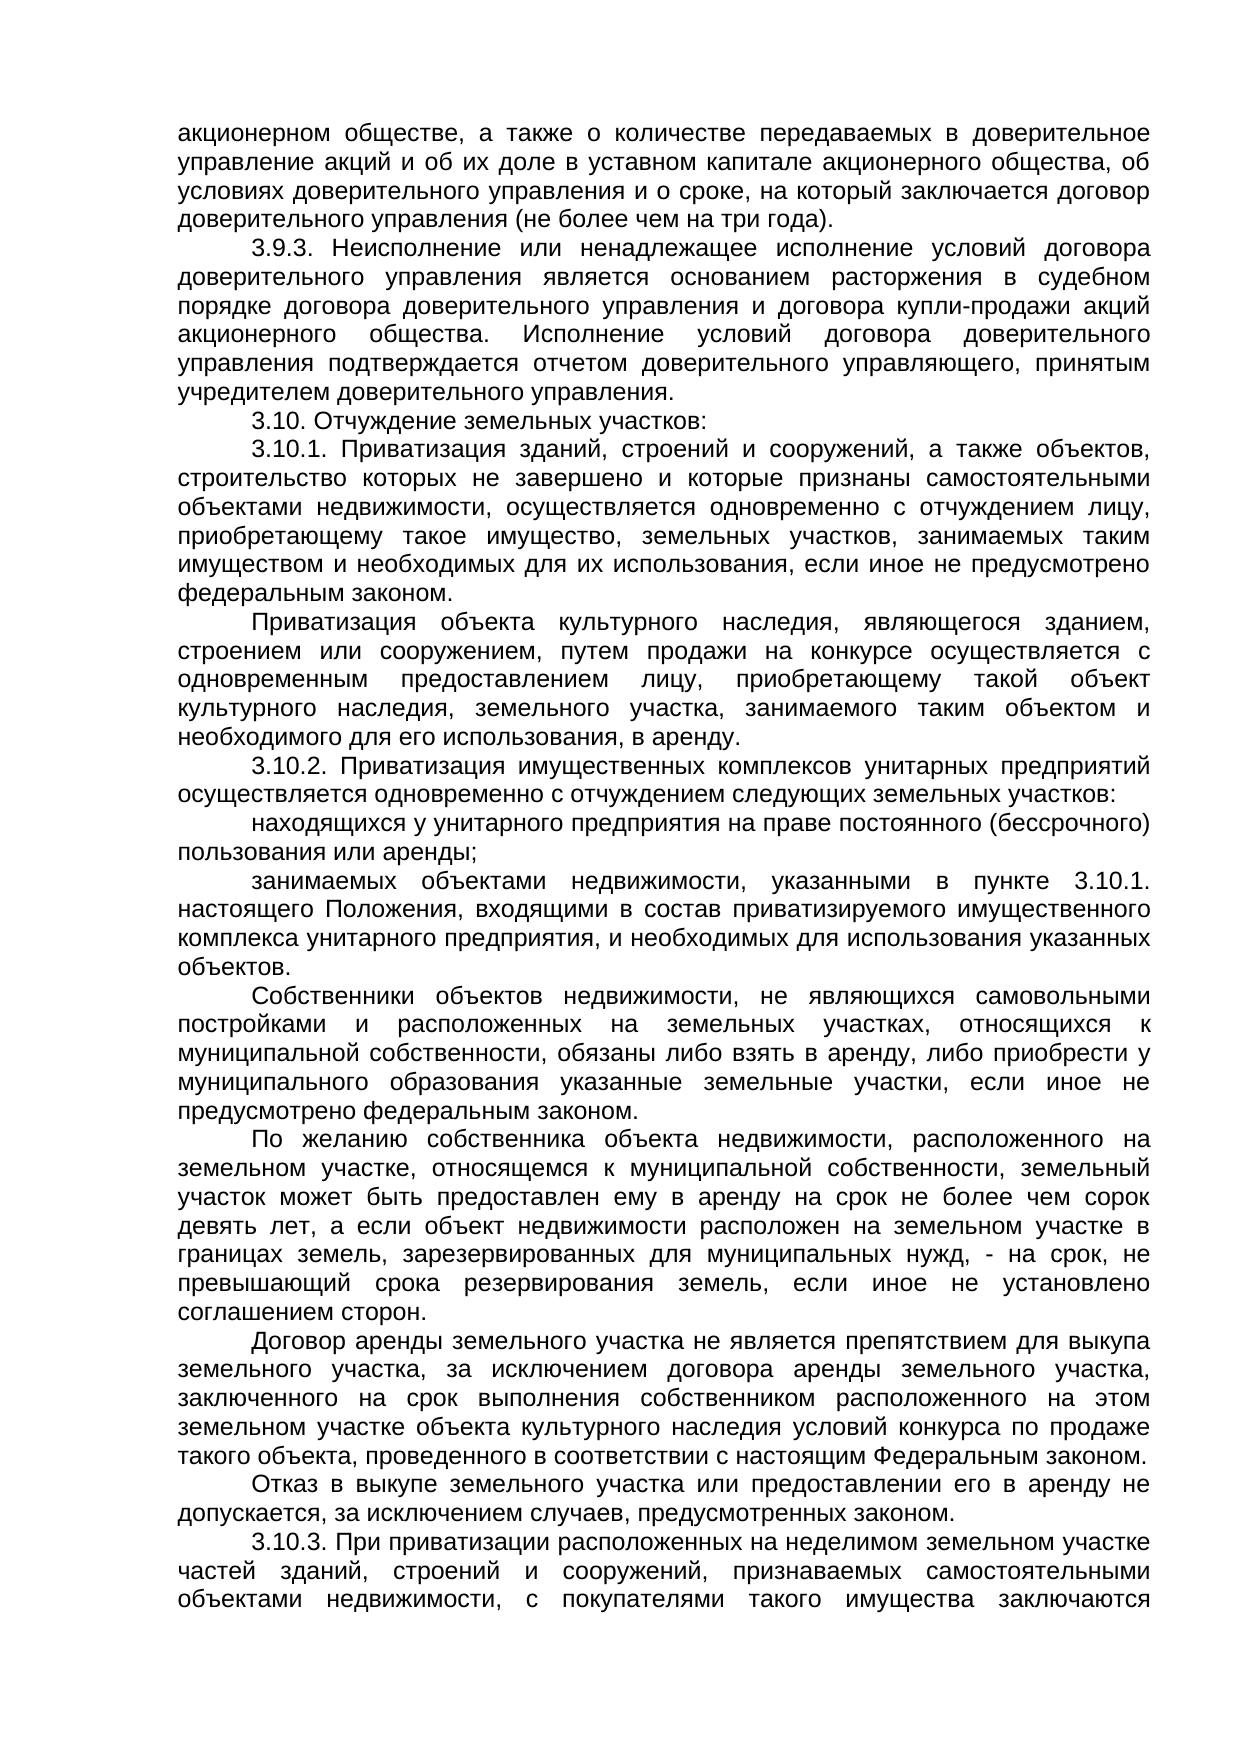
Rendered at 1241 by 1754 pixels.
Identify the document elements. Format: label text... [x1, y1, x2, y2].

text 3.9.3. Неисполнение или ненадлежащее исполнение условий договора доверительного управления является основанием расторжения в судебном порядке договора доверительного управления и договора купли-продажи акций акционерного общества. Исполнение условий договора доверительного управления подтверждается отчетом доверительного управляющего, принятым учредителем доверительного управления. [177, 233, 1152, 406]
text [177, 118, 1152, 233]
text Договор аренды земельного участка не является препятствием для выкупа земельного участка, за исключением договора аренды земельного участка, заключенного на срок выполнения собственником расположенного на этом земельном участке объекта культурного наследия условий конкурса по продаже такого объекта, проведенного в соответствии с настоящим Федеральным законом. [177, 1326, 1152, 1469]
text находящихся у унитарного предприятия на праве постоянного (бессрочного) пользования или аренды; [177, 808, 1152, 866]
text По желанию собственника объекта недвижимости, расположенного на земельном участке, относящемся к муниципальной собственности, земельный участок может быть предоставлен ему в аренду на срок не более чем сорок девять лет, а если объект недвижимости расположен на земельном участке в границах земель, зарезервированных для муниципальных нужд, - на срок, не превышающий срока резервирования земель, если иное не установлено соглашением сторон. [177, 1124, 1152, 1326]
text Приватизация объекта культурного наследия, являющегося зданием, строением или сооружением, путем продажи на конкурсе осуществляется с одновременным предоставлением лицу, приобретающему такой объект культурного наследия, земельного участка, занимаемого таким объектом и необходимого для его использования, в аренду. [177, 607, 1152, 751]
text 3.10.2. Приватизация имущественных комплексов унитарных предприятий осуществляется одновременно с отчуждением следующих земельных участков: [177, 751, 1152, 808]
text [177, 1527, 1152, 1613]
text Собственники объектов недвижимости, не являющихся самовольными постройками и расположенных на земельных участках, относящихся к муниципальной собственности, обязаны либо взять в аренду, либо приобрести у муниципального образования указанные земельные участки, если иное не предусмотрено федеральным законом. [177, 981, 1152, 1124]
text 3.10.1. Приватизация зданий, строений и сооружений, а также объектов, строительство которых не завершено и которые признаны самостоятельными объектами недвижимости, осуществляется одновременно с отчуждением лицу, приобретающему такое имущество, земельных участков, занимаемых таким имуществом и необходимых для их использования, если иное не предусмотрено федеральным законом. [177, 434, 1152, 607]
text Отказ в выкупе земельного участка или предоставлении его в аренду не допускается, за исключением случаев, предусмотренных законом. [177, 1469, 1152, 1527]
text занимаемых объектами недвижимости, указанными в пункте 3.10.1. настоящего Положения, входящими в состав приватизируемого имущественного комплекса унитарного предприятия, и необходимых для использования указанных объектов. [177, 866, 1152, 981]
text 3.10. Отчуждение земельных участков: [177, 406, 1152, 434]
